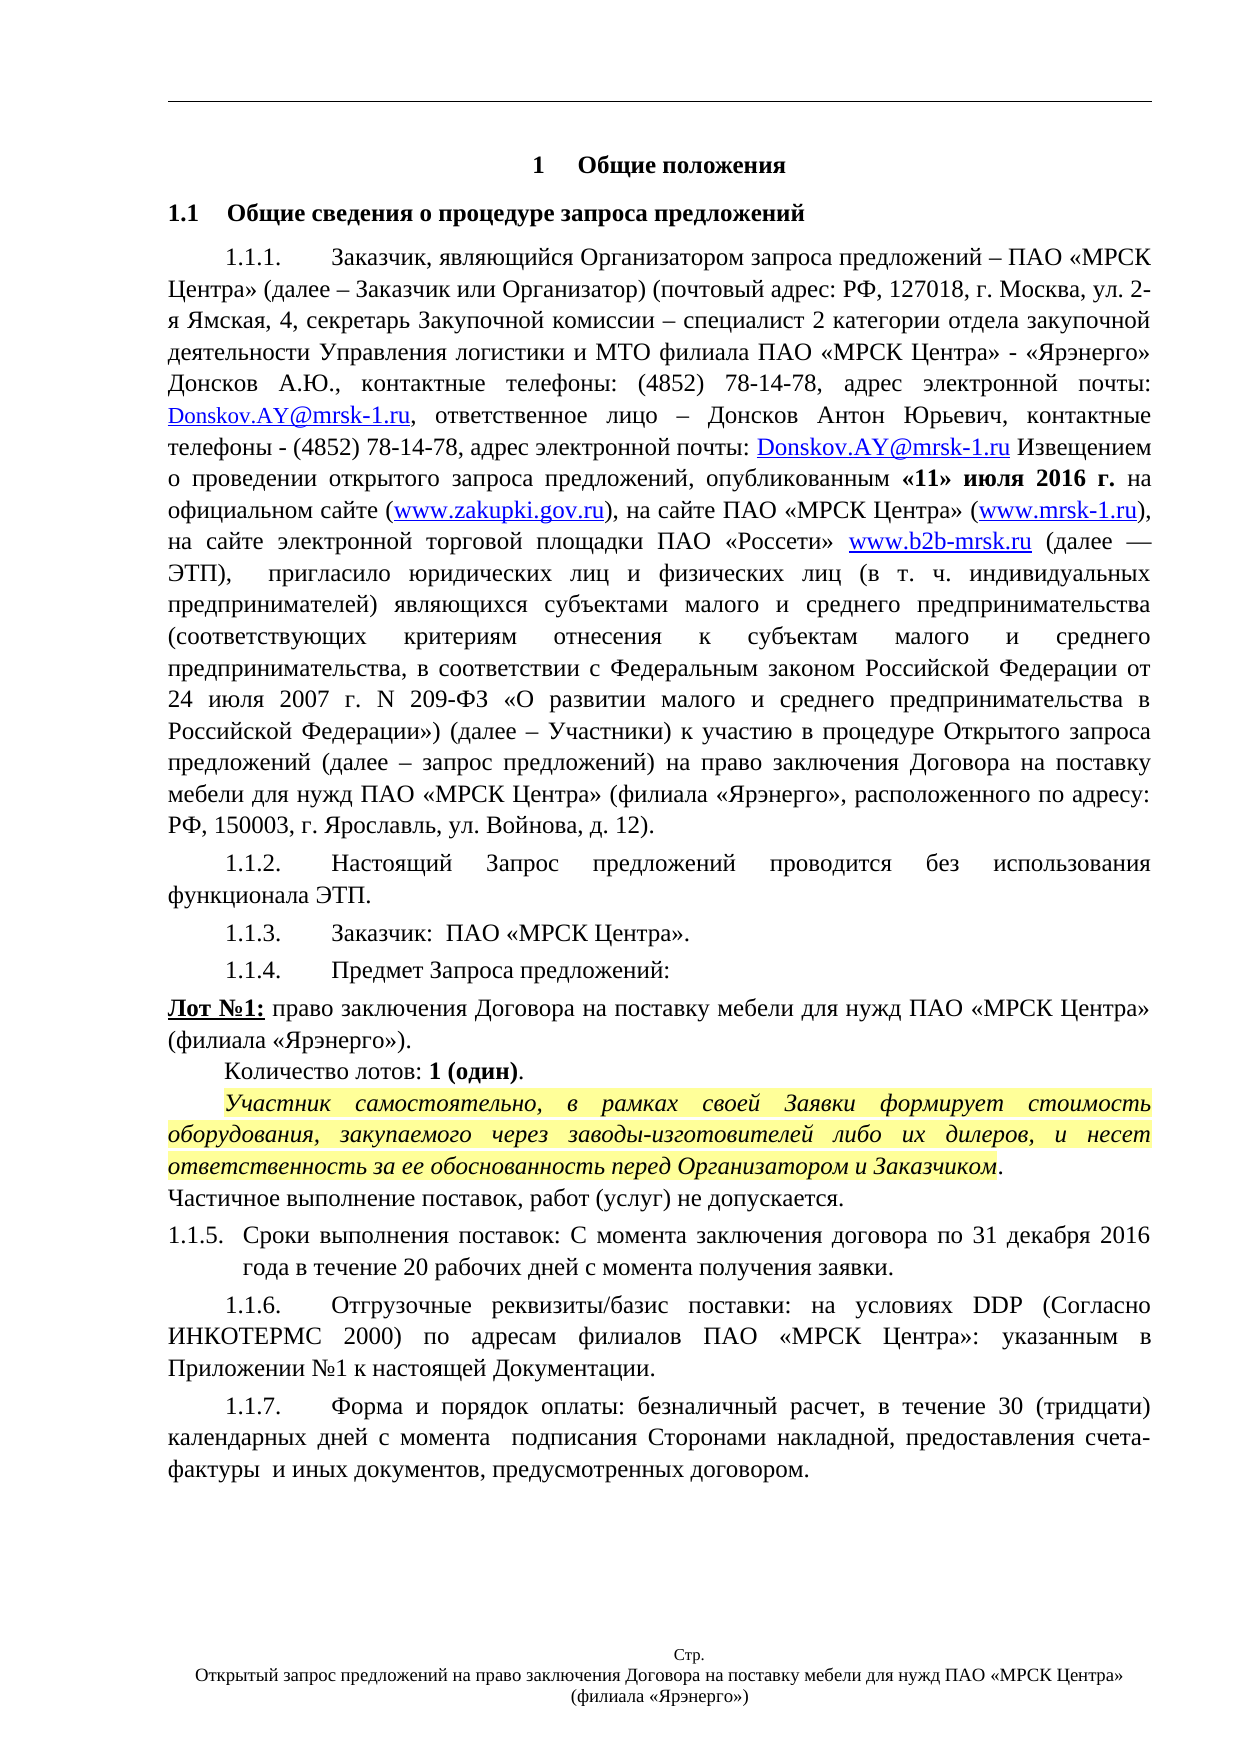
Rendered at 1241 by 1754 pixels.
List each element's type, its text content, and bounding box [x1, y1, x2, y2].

text Лот №1: право заключения Договора на поставку мебели для нужд ПАО «МРСК Центра» (филиала «Ярэнерго»). [168, 993, 1152, 1053]
text Количество лотов: 1 (один). [168, 1056, 1152, 1085]
list Частичное выполнение поставок, работ (услуг) не допускается. [168, 1183, 1152, 1211]
subtitle Общие положения [166, 150, 1152, 179]
subtitle Общие сведения о процедуре запроса предложений [168, 198, 1152, 227]
text Участник самостоятельно, в рамках своей Заявки формирует стоимость оборудования, закупаемого через заводы-изготовителей либо их дилеров, и несет ответственность за ее обоснованность перед Организатором и Заказчиком. [168, 1088, 1152, 1120]
list Заказчик, являющийся Организатором запроса предложений – ПАО «МРСК Центра» (далее – Заказчик или Организатор) (почтовый адрес: РФ, 127018, г. Москва, ул. 2-я Ямская, 4, секретарь Закупочной комиссии – специалист 2 категории отдела закупочной деятельности Управления логистики и МТО филиала ПАО «МРСК Центра» - «Ярэнерго» Донсков А.Ю., контактные телефоны: (4852) 78-14-78, адрес электронной почты: Donskov.AY@mrsk-1.ru, ответственное лицо – Донсков Антон Юрьевич, контактные телефоны - (4852) 78-14-78, адрес электронной почты: Donskov.AY@mrsk-1.ru Извещением о проведении открытого запроса предложений, опубликованным «11» июля 2016 г. на официальном сайте (www.zakupki.gov.ru), на сайте ПАО «МРСК Центра» (www.mrsk-1.ru), на сайте электронной торговой площадки ПАО «Россети» www.b2b-mrsk.ru (далее — ЭТП), пригласило юридических лиц и физических лиц (в т. ч. индивидуальных предпринимателей) являющихся субъектами малого и среднего предпринимательства (соответствующих критериям отнесения к субъектам малого и среднего предпринимательства, в соответствии с Федеральным законом Российской Федерации от 24 июля 2007 г. N 209-ФЗ «О развитии малого и среднего предпринимательства в Российской Федерации») (далее – Участники) к участию в процедуре Открытого запроса предложений (далее – запрос предложений) на право заключения Договора на поставку мебели для нужд ПАО «МРСК Центра» (филиала «Ярэнерго», расположенного по адресу: РФ, 150003, г. Ярославль, ул. Войнова, д. 12). [168, 242, 1152, 839]
list Заказчик: ПАО «МРСК Центра». [168, 918, 1152, 946]
list Отгрузочные реквизиты/базис поставки: на условиях DDP (Согласно ИНКОТЕРМС 2000) по адресам филиалов ПАО «МРСК Центра»: указанным в Приложении №1 к настоящей Документации. [168, 1290, 1152, 1382]
list Сроки выполнения поставок: С момента заключения договора по 31 декабря 2016 года в течение 20 рабочих дней с момента получения заявки. [168, 1220, 1152, 1281]
list Форма и порядок оплаты: безналичный расчет, в течение 30 (тридцати) календарных дней с момента подписания Сторонами накладной, предоставления счета-фактуры и иных документов, предусмотренных договором. [168, 1391, 1152, 1483]
list Настоящий Запрос предложений проводится без использования функционала ЭТП. [168, 848, 1152, 908]
text Участник самостоятельно, в рамках своей Заявки формирует стоимость оборудования, закупаемого через заводы-изготовителей либо их дилеров, и несет ответственность за ее обоснованность перед Организатором и Заказчиком. [168, 1148, 1152, 1180]
list Предмет Запроса предложений: [168, 955, 1152, 984]
